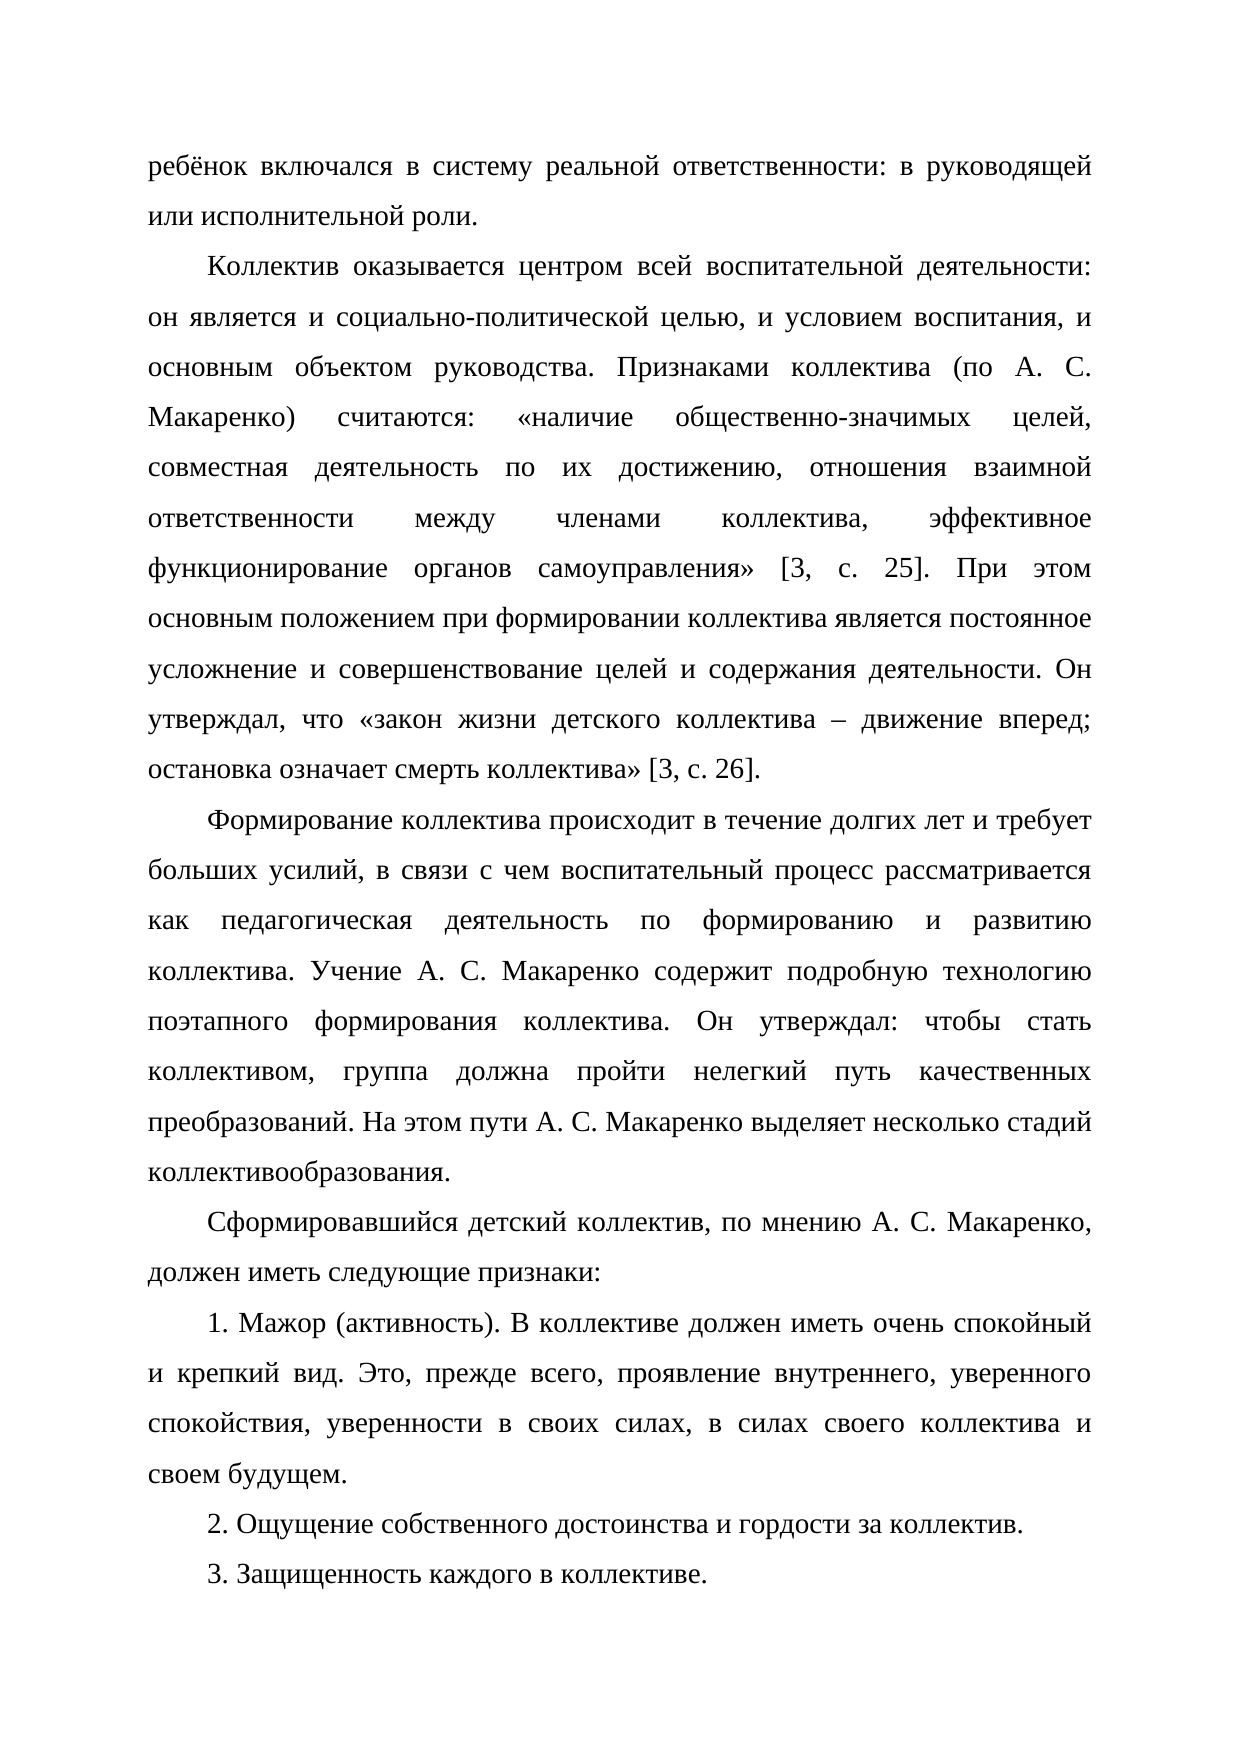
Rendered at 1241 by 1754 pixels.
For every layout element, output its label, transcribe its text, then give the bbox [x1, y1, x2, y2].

text 2. Ощущение собственного достоинства и гордости за коллектив. [148, 1506, 1092, 1540]
text Формирование коллектива происходит в течение долгих лет и требует больших усилий, в связи с чем воспитательный процесс рассматривается как педагогическая деятельность по формированию и развитию коллектива. Учение А. С. Макаренко содержит подробную технологию поэтапного формирования коллектива. Он утверждал: чтобы стать коллективом, группа должна пройти нелегкий путь качественных преобразований. На этом пути А. С. Макаренко выделяет несколько стадий коллективообразования. [148, 802, 1092, 1187]
text Сформировавшийся детский коллектив, по мнению А. С. Макаренко, должен иметь следующие признаки: [148, 1204, 1092, 1288]
text 3. Защищенность каждого в коллективе. [148, 1556, 1092, 1590]
text Коллектив оказывается центром всей воспитательной деятельности: он является и социально-политической целью, и условием воспитания, и основным объектом руководства. Признаками коллектива (по А. С. Макаренко) считаются: «наличие общественно-значимых целей, совместная деятельность по их достижению, отношения взаимной ответственности между членами коллектива, эффективное функционирование органов самоуправления» [3, с. 25]. При этом основным положением при формировании коллектива является постоянное усложнение и совершенствование целей и содержания деятельности. Он утверждал, что «закон жизни детского коллектива – движение вперед; остановка означает смерть коллектива» [3, с. 26]. [148, 248, 1092, 785]
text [148, 148, 1092, 232]
text 1. Мажор (активность). В коллективе должен иметь очень спокойный и крепкий вид. Это, прежде всего, проявление внутреннего, уверенного спокойствия, уверенности в своих силах, в силах своего коллектива и своем будущем. [148, 1305, 1092, 1489]
